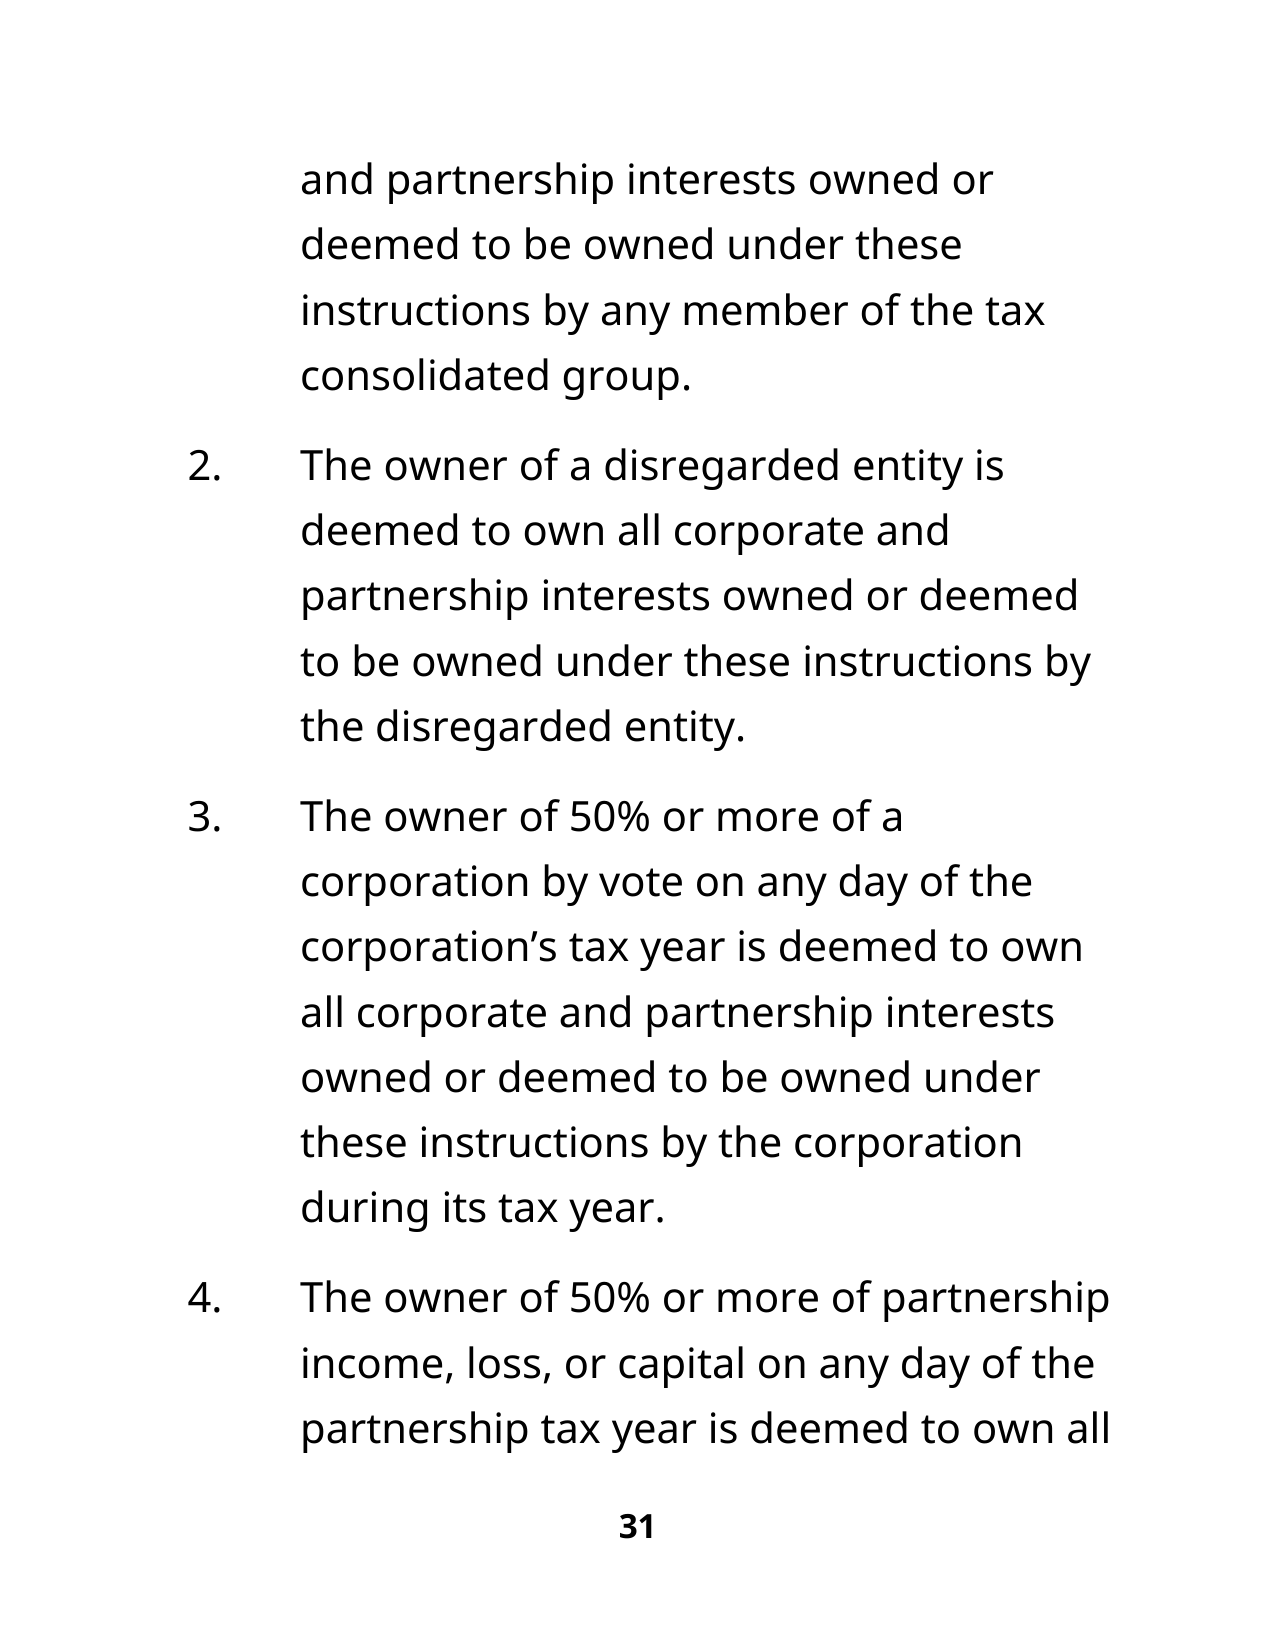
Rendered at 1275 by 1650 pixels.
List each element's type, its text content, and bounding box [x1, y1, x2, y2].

list The owner of a disregarded entity is deemed to own all corporate and partnership interests owned or deemed to be owned under these instructions by the disregarded entity. [187, 436, 1125, 753]
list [187, 150, 1125, 402]
list The owner of 50% or more of a corporation by vote on any day of the corporation’s tax year is deemed to own all corporate and partnership interests owned or deemed to be owned under these instructions by the corporation during its tax year. [187, 787, 1125, 1235]
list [187, 1268, 1125, 1456]
